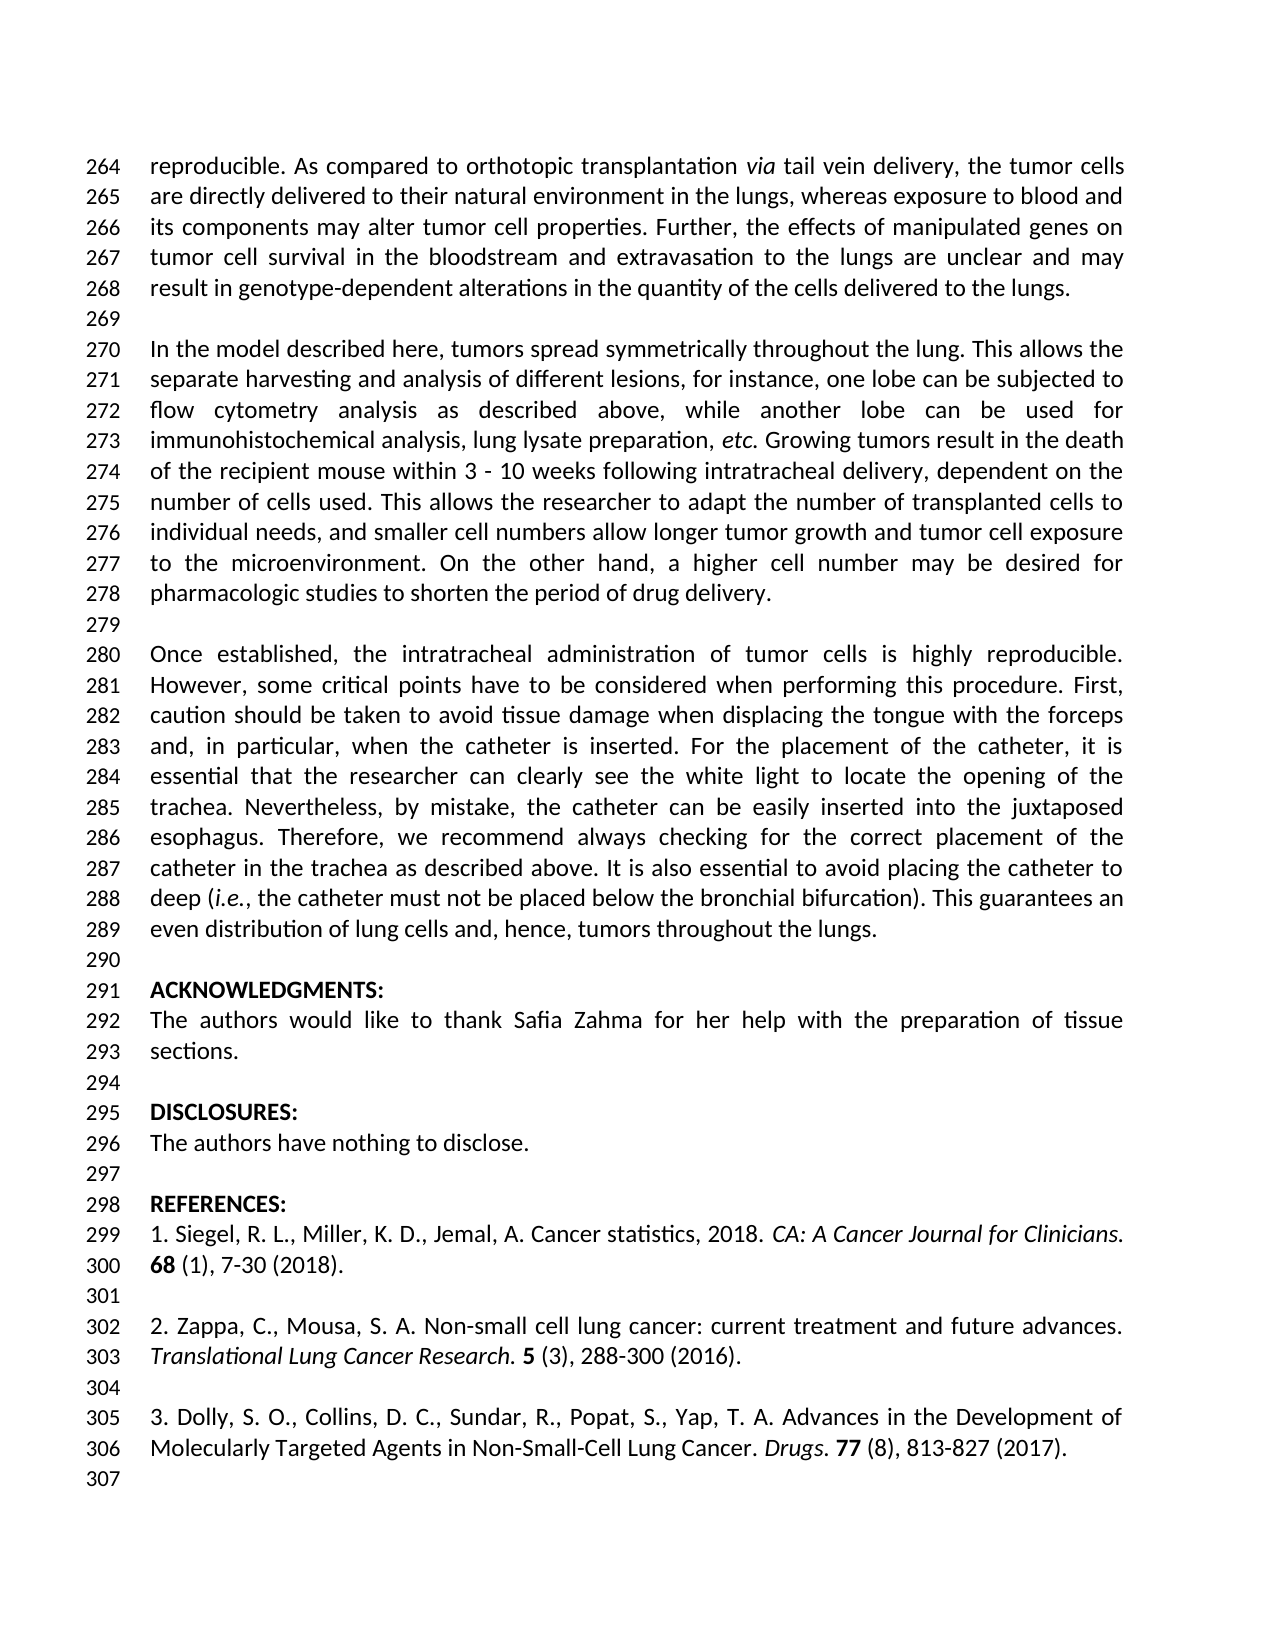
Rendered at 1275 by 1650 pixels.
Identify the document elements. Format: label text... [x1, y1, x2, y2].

text Once established, the intratracheal administration of tumor cells is highly reproducible. However, some critical points have to be considered when performing this procedure. First, caution should be taken to avoid tissue damage when displacing the tongue with the forceps and, in particular, when the catheter is inserted. For the placement of the catheter, it is essential that the researcher can clearly see the white light to locate the opening of the trachea. Nevertheless, by mistake, the catheter can be easily inserted into the juxtaposed esophagus. Therefore, we recommend always checking for the correct placement of the catheter in the trachea as described above. It is also essential to avoid placing the catheter to deep (i.e., the catheter must not be placed below the bronchial bifurcation). This guarantees an even distribution of lung cells and, hence, tumors throughout the lungs. [150, 638, 1125, 943]
text In the model described here, tumors spread symmetrically throughout the lung. This allows the separate harvesting and analysis of different lesions, for instance, one lobe can be subjected to flow cytometry analysis as described above, while another lobe can be used for immunohistochemical analysis, lung lysate preparation, etc. Growing tumors result in the death of the recipient mouse within 3 - 10 weeks following intratracheal delivery, dependent on the number of cells used. This allows the researcher to adapt the number of transplanted cells to individual needs, and smaller cell numbers allow longer tumor growth and tumor cell exposure to the microenvironment. On the other hand, a higher cell number may be desired for pharmacologic studies to shorten the period of drug delivery. [150, 333, 1125, 608]
text The authors would like to thank Safia Zahma for her help with the preparation of tissue sections. [150, 1004, 1125, 1066]
text ACKNOWLEDGMENTS: [150, 974, 1125, 1004]
text 3. Dolly, S. O., Collins, D. C., Sundar, R., Popat, S., Yap, T. A. Advances in the Development of Molecularly Targeted Agents in Non-Small-Cell Lung Cancer. Drugs. 77 (8), 813-827 (2017). [150, 1401, 1125, 1462]
text REFERENCES: [150, 1188, 1125, 1218]
text DISCLOSURES: [150, 1096, 1125, 1127]
text 1. Siegel, R. L., Miller, K. D., Jemal, A. Cancer statistics, 2018. CA: A Cancer Journal for Clinicians. 68 (1), 7-30 (2018). [150, 1218, 1125, 1279]
text The authors have nothing to disclose. [150, 1127, 1125, 1157]
text 2. Zappa, C., Mousa, S. A. Non-small cell lung cancer: current treatment and future advances. Translational Lung Cancer Research. 5 (3), 288-300 (2016). [150, 1310, 1125, 1371]
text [150, 150, 1125, 303]
